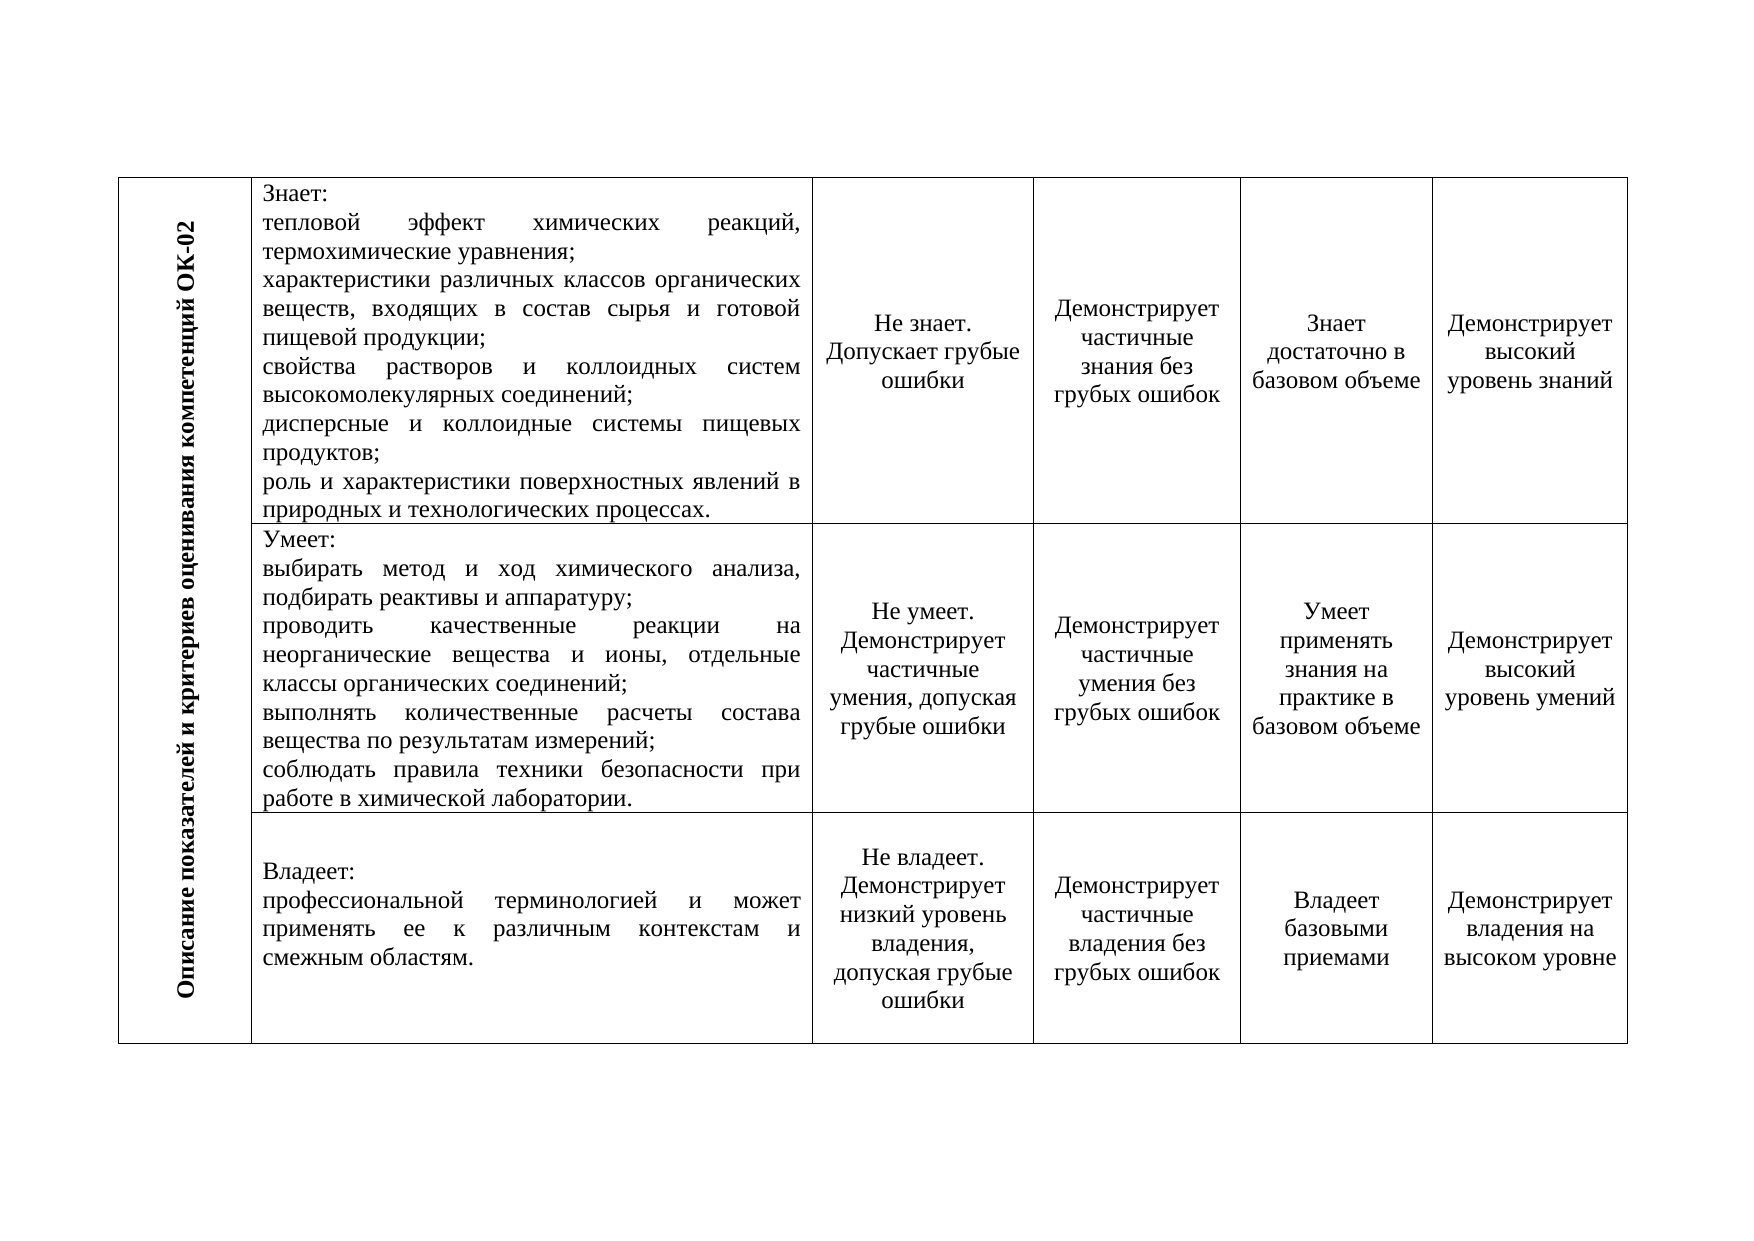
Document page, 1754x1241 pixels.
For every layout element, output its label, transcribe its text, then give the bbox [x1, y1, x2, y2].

table_cell Умеет: выбирать метод и ход химического анализа, подбирать реактивы и аппаратуру; проводить качественные реакции на неорганические вещества и ионы, отдельные классы органических соединений; выполнять количественные расчеты состава вещества по результатам измерений; соблюдать правила техники безопасности при работе в химической лаборатории. [252, 524, 812, 812]
table_cell Демонстрирует частичные знания без грубых ошибок [1034, 178, 1240, 523]
table_cell Владеет базовыми приемами [1241, 813, 1432, 1043]
table_cell Демонстрирует частичные владения без грубых ошибок [1034, 813, 1240, 1043]
table_cell Не умеет. Демонстрирует частичные умения, допуская грубые ошибки [813, 524, 1033, 812]
table_cell Знает достаточно в базовом объеме [1241, 178, 1432, 523]
table_cell Владеет: профессиональной терминологией и может применять ее к различным контекстам и смежным областям. [252, 813, 812, 1043]
table_cell Демонстрирует владения на высоком уровне [1433, 813, 1627, 1043]
table_cell Демонстрирует высокий уровень умений [1433, 524, 1627, 812]
table_cell Умеет применять знания на практике в базовом объеме [1241, 524, 1432, 812]
table_cell Знает: тепловой эффект химических реакций, термохимические уравнения; характеристики различных классов органических веществ, входящих в состав сырья и готовой пищевой продукции; свойства растворов и коллоидных систем высокомолекулярных соединений; дисперсные и коллоидные системы пищевых продуктов; роль и характеристики поверхностных явлений в природных и технологических процессах. [252, 178, 812, 523]
table_cell Не знает. Допускает грубые ошибки [813, 178, 1033, 523]
table_cell Не владеет. Демонстрирует низкий уровень владения, допуская грубые ошибки [813, 813, 1033, 1043]
table_cell Демонстрирует высокий уровень знаний [1433, 178, 1627, 523]
table_cell Демонстрирует частичные умения без грубых ошибок [1034, 524, 1240, 812]
table_cell Описание показателей и критериев оценивания компетенций ОК-02 [119, 178, 251, 1043]
